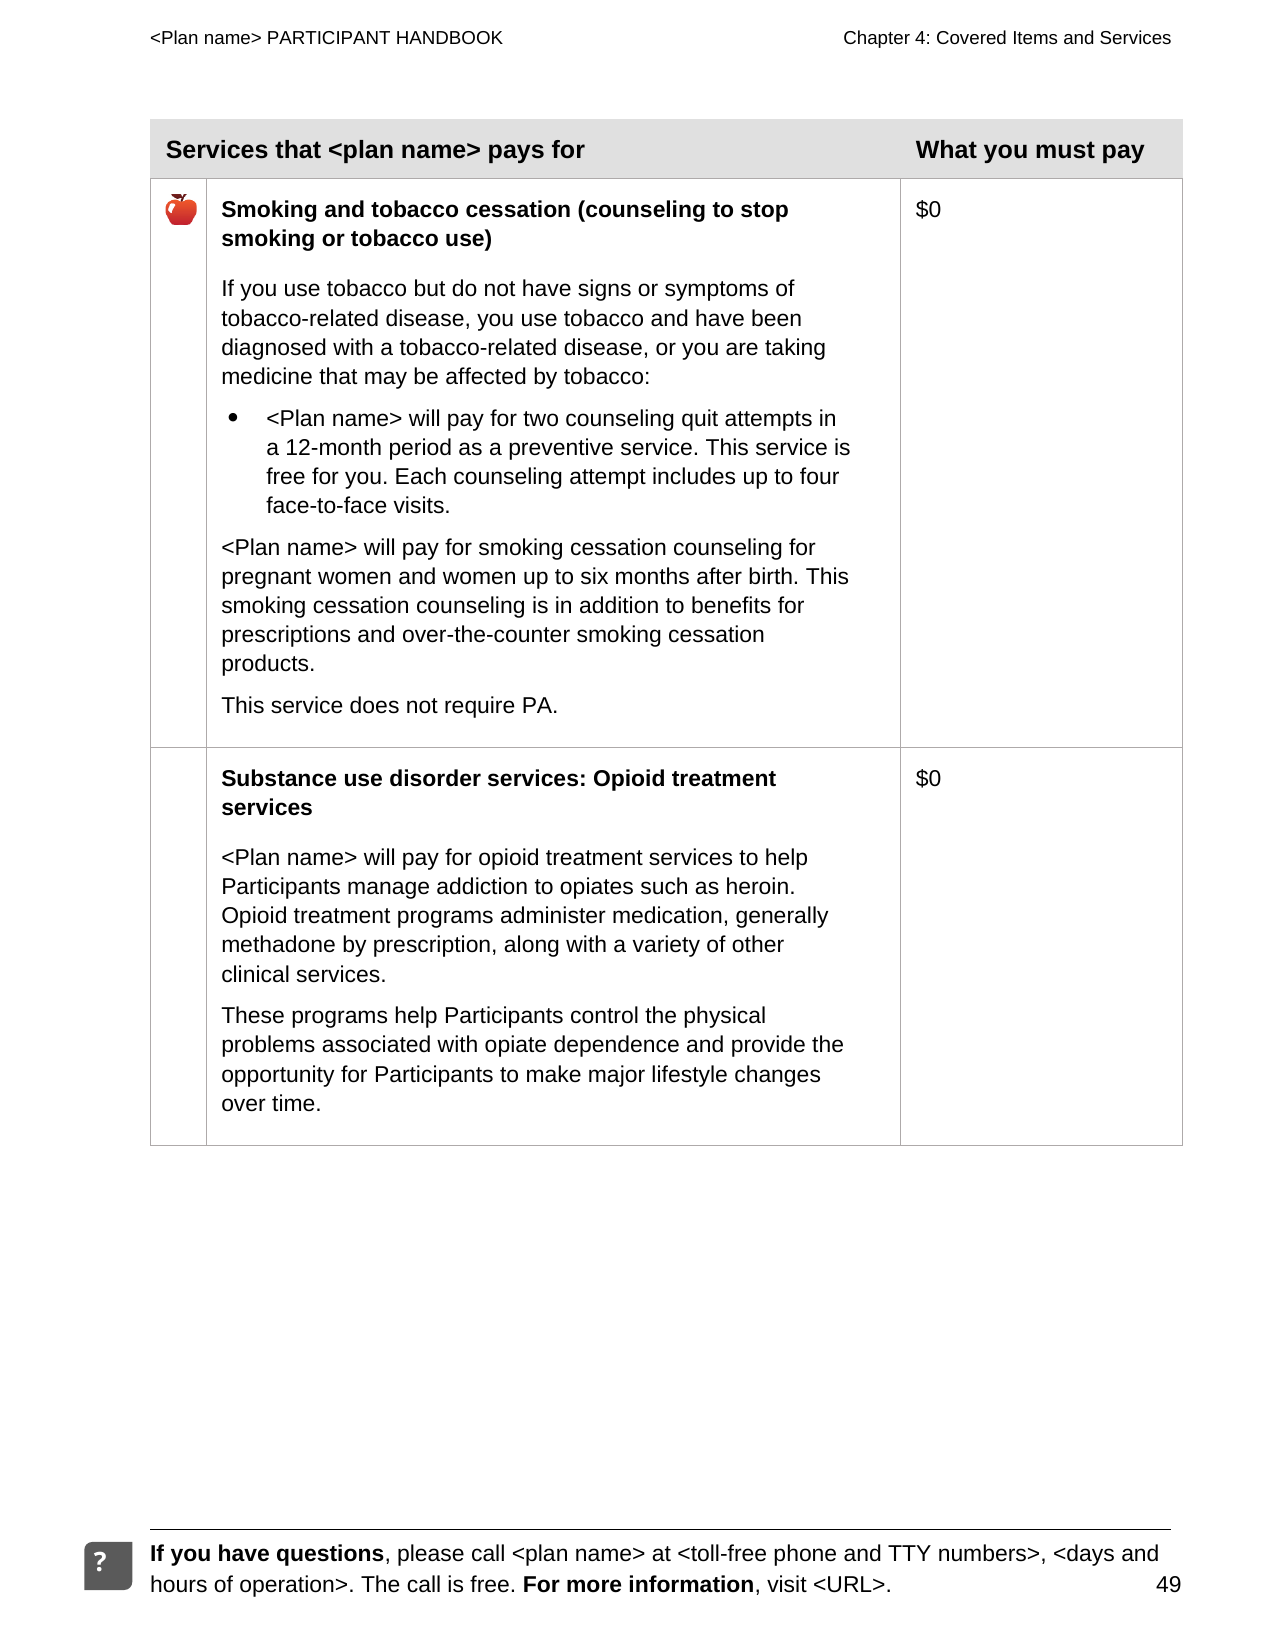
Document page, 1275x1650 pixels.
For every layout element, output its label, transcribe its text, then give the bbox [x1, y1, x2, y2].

table_cell $0 [901, 748, 1182, 1144]
table_header Services that <plan name> pays for [151, 120, 900, 178]
picture [165, 194, 197, 225]
table_cell Substance use disorder services: Opioid treatment services <Plan name> will pay for opioid treatment services to help Participants manage addiction to opiates such as heroin. Opioid treatment programs administer medication, generally methadone by prescription, along with a variety of other clinical services. These programs help Participants control the physical problems associated with opiate dependence and provide the opportunity for Participants to make major lifestyle changes over time. [207, 748, 900, 1144]
table_cell [151, 748, 206, 1144]
table_cell Smoking and tobacco cessation (counseling to stop smoking or tobacco use) If you use tobacco but do not have signs or symptoms of tobacco-related disease, you use tobacco and have been diagnosed with a tobacco-related disease, or you are taking medicine that may be affected by tobacco: <Plan name> will pay for two counseling quit attempts in a 12-month period as a preventive service. This service is free for you. Each counseling attempt includes up to four face-to-face visits. <Plan name> will pay for smoking cessation counseling for pregnant women and women up to six months after birth. This smoking cessation counseling is in addition to benefits for prescriptions and over-the-counter smoking cessation products. This service does not require PA. [207, 179, 900, 747]
table_header What you must pay [901, 120, 1182, 178]
table_cell $0 [901, 179, 1182, 747]
table_cell [151, 179, 206, 747]
